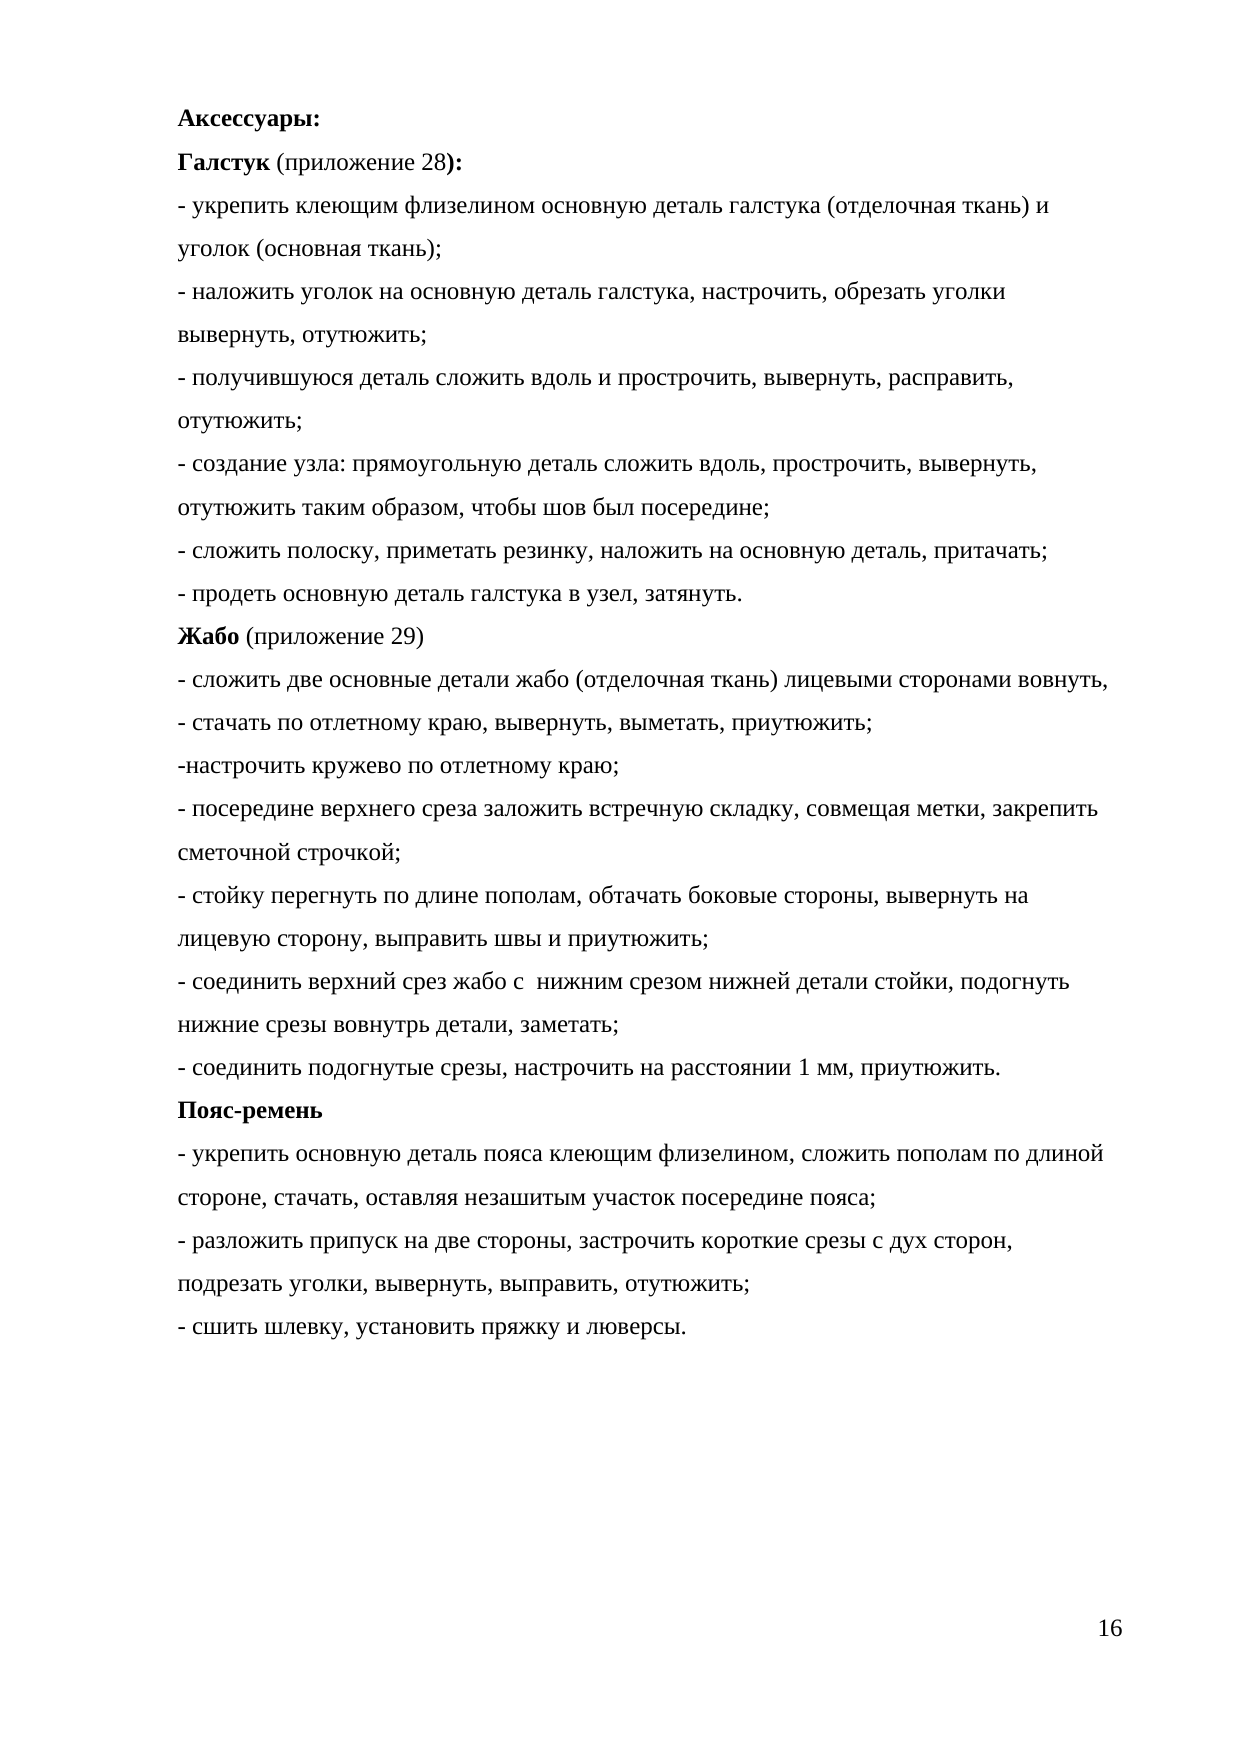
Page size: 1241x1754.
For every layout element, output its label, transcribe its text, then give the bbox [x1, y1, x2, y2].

text - стойку перегнуть по длине пополам, обтачать боковые стороны, вывернуть на лицевую сторону, выправить швы и приутюжить; [177, 880, 1122, 952]
text - получившуюся деталь сложить вдоль и прострочить, вывернуть, расправить, отутюжить; [177, 362, 1122, 434]
text 16 [177, 1613, 1122, 1642]
text - продеть основную деталь галстука в узел, затянуть. [177, 578, 1122, 607]
text - разложить припуск на две стороны, застрочить короткие срезы с дух сторон, подрезать уголки, вывернуть, выправить, отутюжить; [177, 1225, 1122, 1297]
text - посередине верхнего среза заложить встречную складку, совмещая метки, закрепить сметочной строчкой; [177, 793, 1122, 865]
text Пояс-ремень [177, 1095, 1122, 1124]
text - наложить уголок на основную деталь галстука, настрочить, обрезать уголки вывернуть, отутюжить; [177, 276, 1122, 348]
text Жабо (приложение 29) [177, 621, 1122, 650]
text - соединить верхний срез жабо с нижним срезом нижней детали стойки, подогнуть нижние срезы вовнутрь детали, заметать; [177, 966, 1122, 1038]
text Аксессуары: [177, 103, 1122, 132]
text - сложить полоску, приметать резинку, наложить на основную деталь, притачать; [177, 535, 1122, 563]
text - укрепить клеющим флизелином основную деталь галстука (отделочная ткань) и уголок (основная ткань); [177, 190, 1122, 262]
text - создание узла: прямоугольную деталь сложить вдоль, прострочить, вывернуть, отутюжить таким образом, чтобы шов был посередине; [177, 448, 1122, 520]
text - сшить шлевку, установить пряжку и люверсы. [177, 1311, 1122, 1340]
text - сложить две основные детали жабо (отделочная ткань) лицевыми сторонами вовнуть, - стачать по отлетному краю, вывернуть, выметать, приутюжить; [177, 664, 1122, 736]
text - соединить подогнутые срезы, настрочить на расстоянии 1 мм, приутюжить. [177, 1052, 1122, 1081]
text - укрепить основную деталь пояса клеющим флизелином, сложить пополам по длиной стороне, стачать, оставляя незашитым участок посередине пояса; [177, 1138, 1122, 1210]
text Галстук (приложение 28): [177, 147, 1122, 175]
text -настрочить кружево по отлетному краю; [177, 750, 1122, 779]
